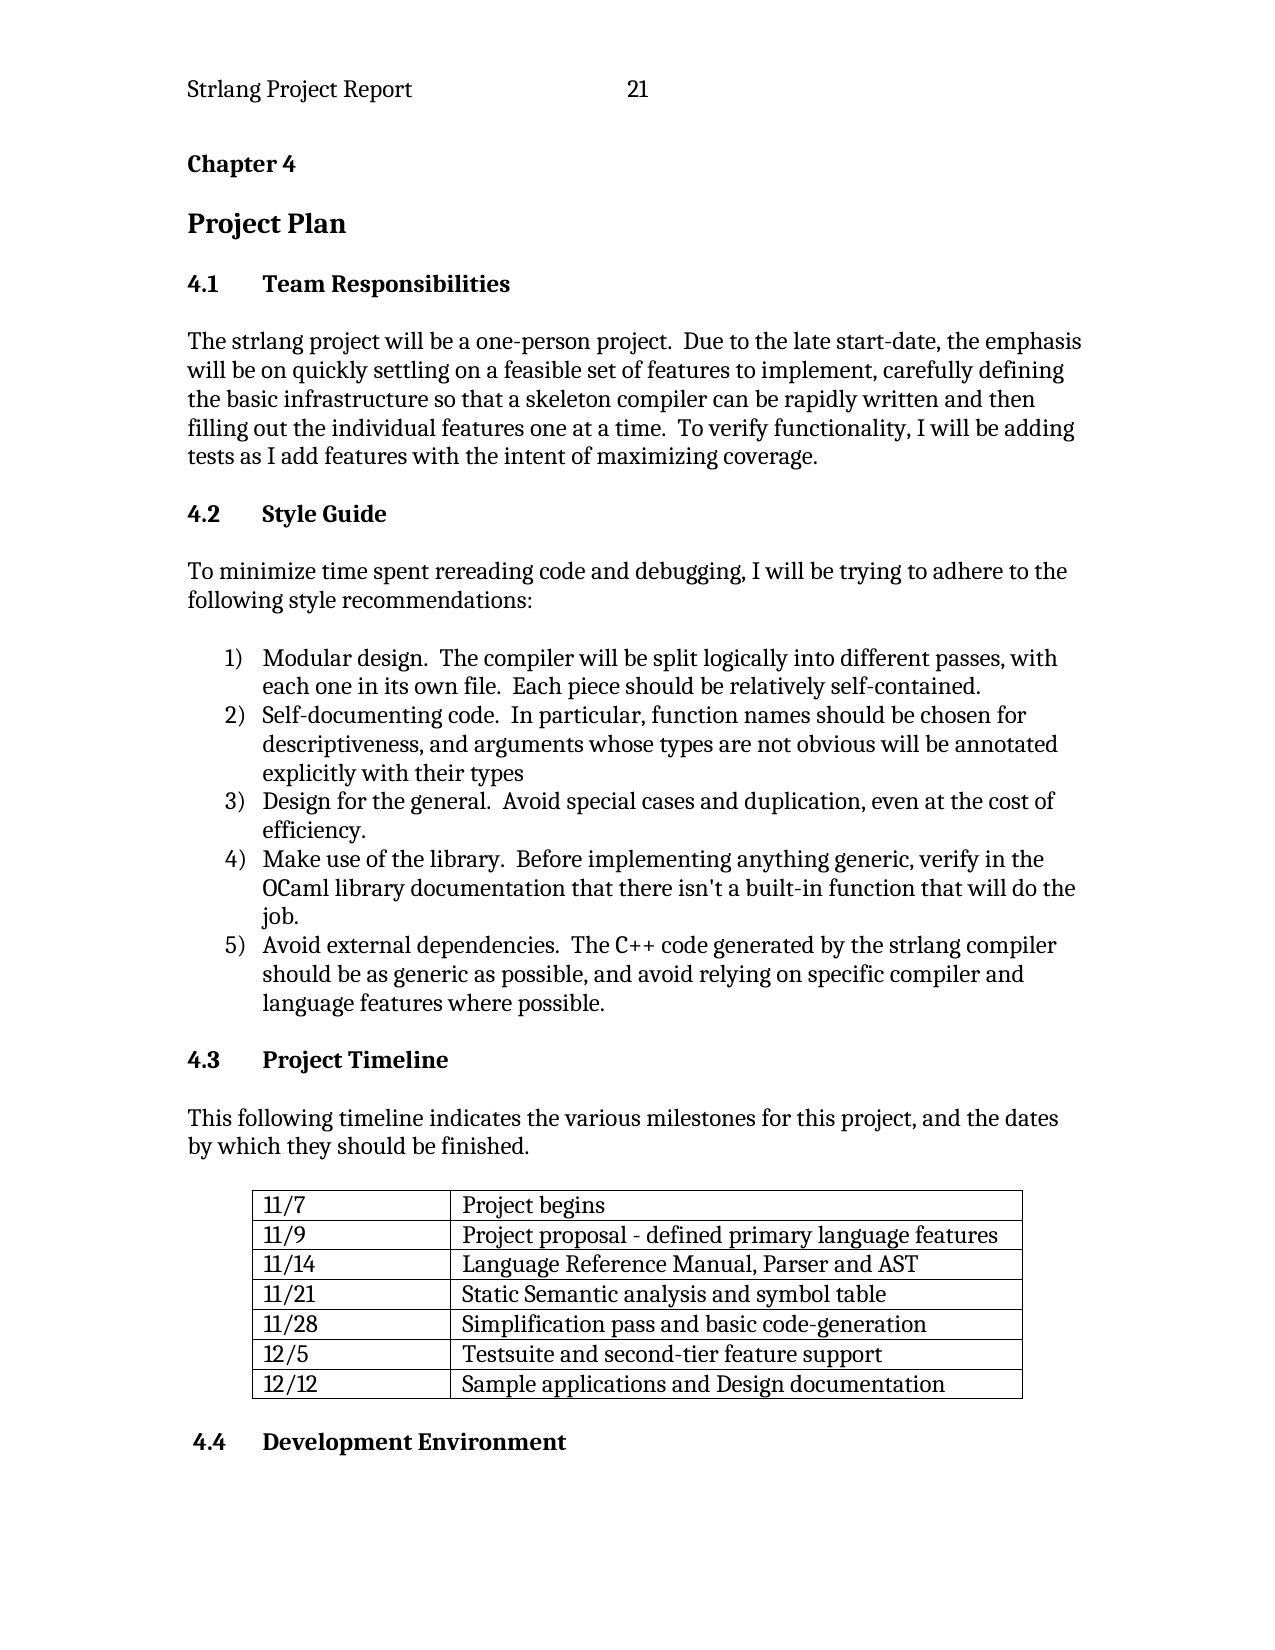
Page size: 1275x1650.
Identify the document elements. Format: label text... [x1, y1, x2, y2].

table_cell 11/14 [253, 1250, 450, 1279]
table_cell Testsuite and second-tier feature support [451, 1340, 1022, 1368]
list Avoid external dependencies. The C++ code generated by the strlang compiler should be as generic as possible, and avoid relying on specific compiler and language features where possible. [225, 931, 1087, 1017]
table_cell 12/12 [253, 1370, 450, 1398]
table_cell Language Reference Manual, Parser and AST [451, 1250, 1022, 1279]
table_cell 11/21 [253, 1280, 450, 1309]
text This following timeline indicates the various milestones for this project, and the dates by which they should be finished. [187, 1103, 1087, 1161]
text To minimize time spent rereading code and debugging, I will be trying to adhere to the following style recommendations: [187, 557, 1087, 615]
list Design for the general. Avoid special cases and duplication, even at the cost of efficiency. [225, 787, 1087, 845]
table_header Project begins [451, 1191, 1022, 1219]
table_header 11/7 [253, 1191, 450, 1219]
text 4.4 Development Environment [187, 1428, 1087, 1457]
list Self-documenting code. In particular, function names should be chosen for descriptiveness, and arguments whose types are not obvious will be annotated explicitly with their types [225, 701, 1087, 787]
table_cell Project proposal - defined primary language features [451, 1221, 1022, 1249]
text 4.2 Style Guide [187, 500, 1087, 528]
table_cell 11/9 [253, 1221, 450, 1249]
table_cell 11/28 [253, 1310, 450, 1339]
list Modular design. The compiler will be split logically into different passes, with each one in its own file. Each piece should be relatively self-contained. [225, 643, 1087, 701]
list Make use of the library. Before implementing anything generic, verify in the OCaml library documentation that there isn't a built-in function that will do the job. [225, 845, 1087, 931]
text 4.1 Team Responsibilities [187, 270, 1087, 298]
text Chapter 4 [187, 150, 1087, 179]
table_cell Sample applications and Design documentation [451, 1370, 1022, 1398]
table_cell Simplification pass and basic code-generation [451, 1310, 1022, 1339]
table_cell Static Semantic analysis and symbol table [451, 1280, 1022, 1309]
table_cell 12/5 [253, 1340, 450, 1368]
text 4.3 Project Timeline [187, 1046, 1087, 1075]
text Project Plan [187, 207, 1087, 241]
text The strlang project will be a one-person project. Due to the late start-date, the emphasis will be on quickly settling on a feasible set of features to implement, carefully defining the basic infrastructure so that a skeleton compiler can be rapidly written and then filling out the individual features one at a time. To verify functionality, I will be adding tests as I add features with the intent of maximizing coverage. [187, 327, 1087, 471]
